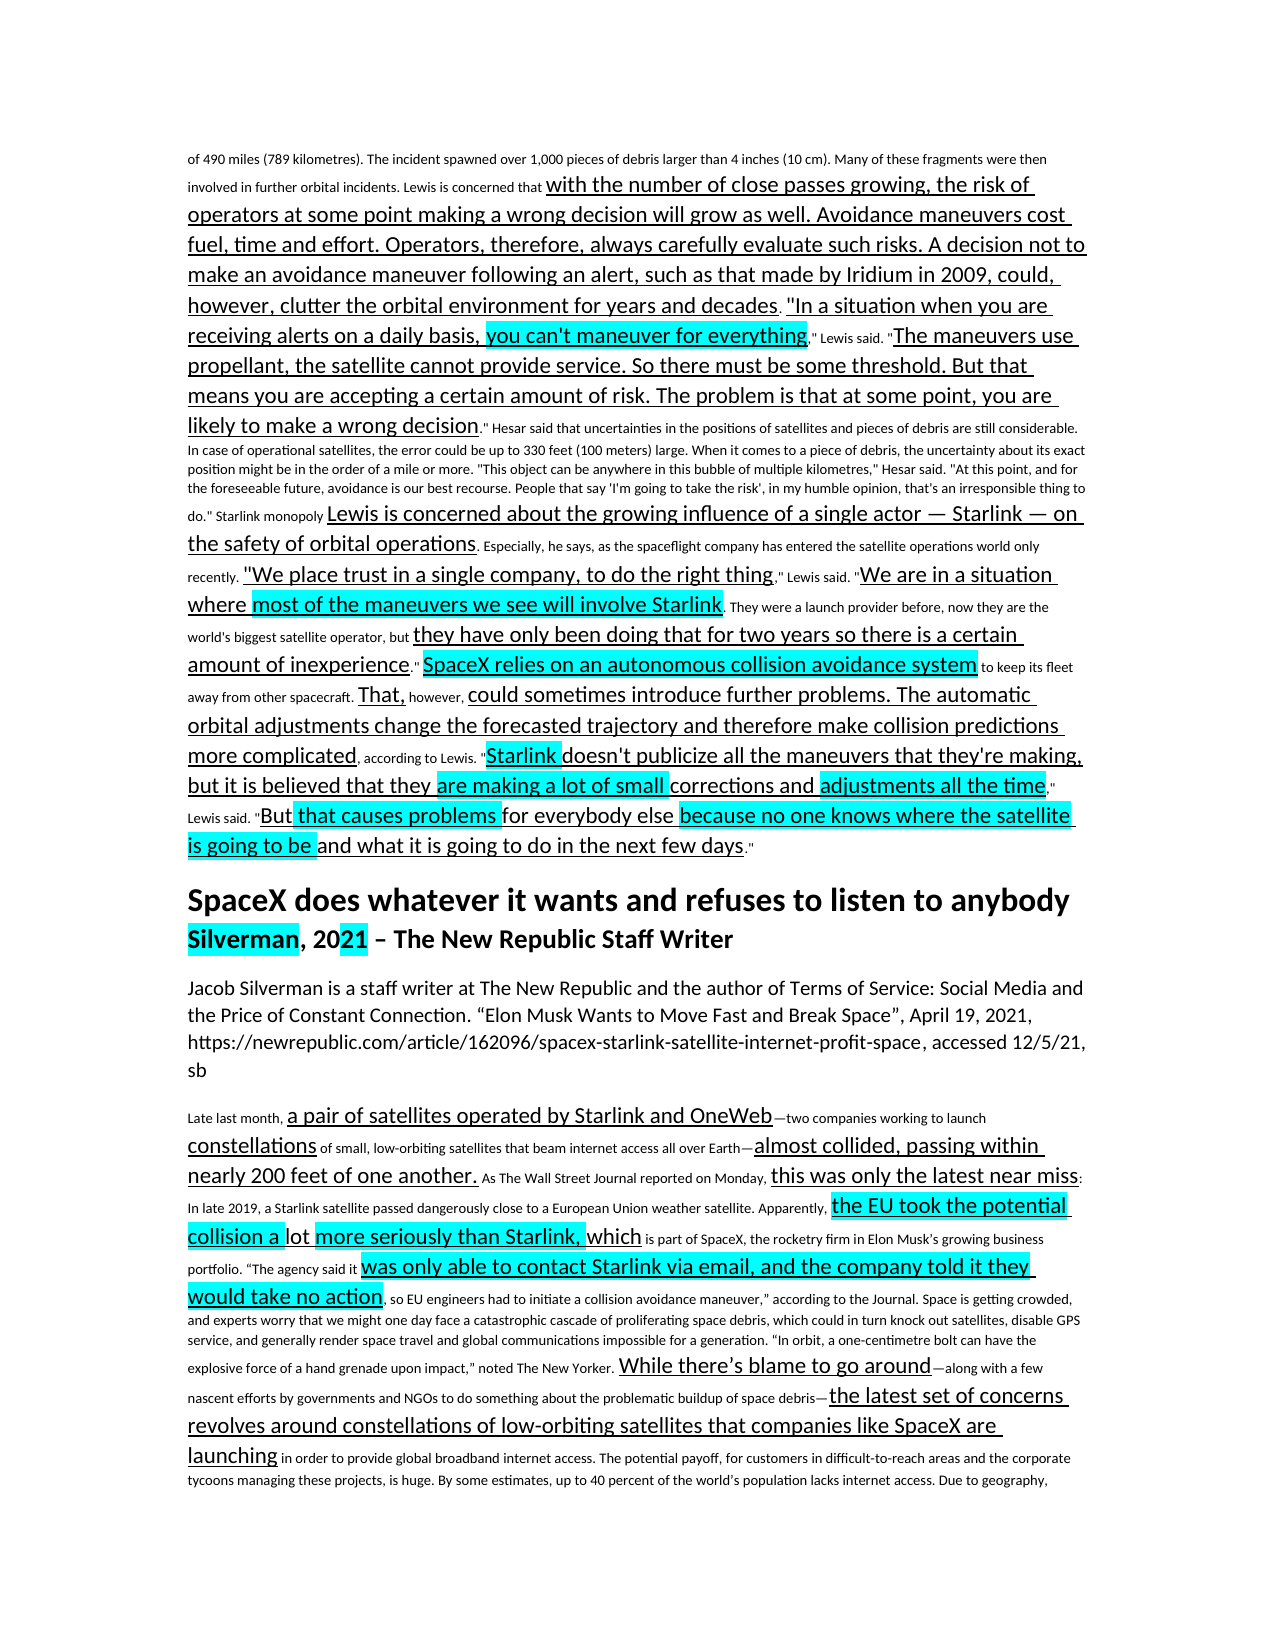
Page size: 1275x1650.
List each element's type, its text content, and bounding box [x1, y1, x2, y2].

text Jacob Silverman is a staff writer at The New Republic and the author of Terms of Service: Social Media and the Price of Constant Connection. “Elon Musk Wants to Move Fast and Break Space”, April 19, 2021, https://newrepublic.com/article/162096/spacex-starlink-satellite-internet-profit-space, accessed 12/5/21, sb [187, 975, 1087, 1082]
subtitle SpaceX does whatever it wants and refuses to listen to anybody [187, 878, 1087, 919]
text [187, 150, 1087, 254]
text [187, 1101, 1087, 1489]
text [187, 255, 1087, 860]
text Silverman, 2021 – The New Republic Staff Writer [187, 922, 1087, 956]
